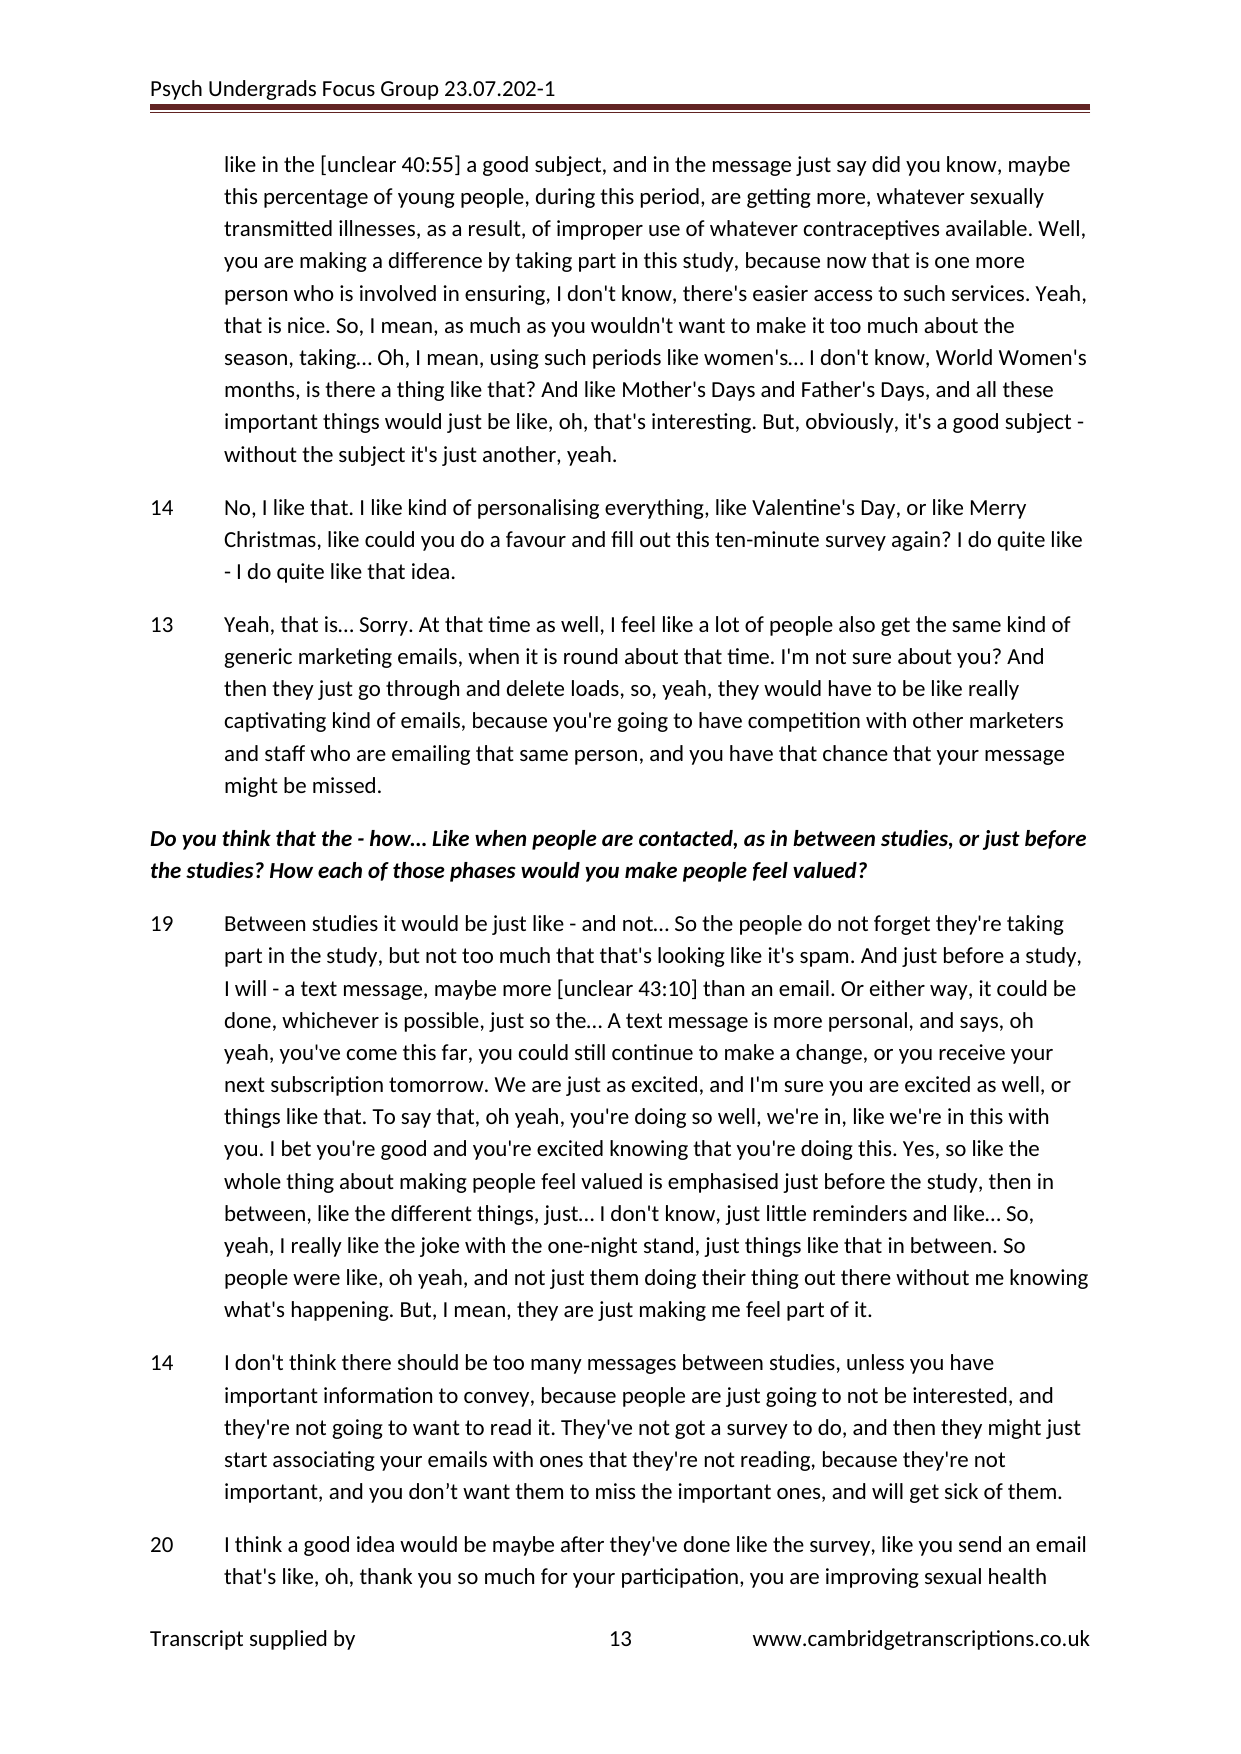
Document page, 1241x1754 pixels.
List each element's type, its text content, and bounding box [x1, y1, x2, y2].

text 13 Yeah, that is… Sorry. At that time as well, I feel like a lot of people also get the same kind of generic marketing emails, when it is round about that time. I'm not sure about you? And then they just go through and delete loads, so, yeah, they would have to be like really captivating kind of emails, because you're going to have competition with other marketers and staff who are emailing that same person, and you have that chance that your message might be missed. [150, 610, 1090, 799]
text 14 No, I like that. I like kind of personalising everything, like Valentine's Day, or like Merry Christmas, like could you do a favour and fill out this ten-minute survey again? I do quite like - I do quite like that idea. [150, 493, 1090, 585]
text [150, 1530, 1090, 1591]
text 19 Between studies it would be just like - and not… So the people do not forget they're taking part in the study, but not too much that that's looking like it's spam. And just before a study, I will - a text message, maybe more [unclear 43:10] than an email. Or either way, it could be done, whichever is possible, just so the… A text message is more personal, and says, oh yeah, you've come this far, you could still continue to make a change, or you receive your next subscription tomorrow. We are just as excited, and I'm sure you are excited as well, or things like that. To say that, oh yeah, you're doing so well, we're in, like we're in this with you. I bet you're good and you're excited knowing that you're doing this. Yes, so like the whole thing about making people feel valued is emphasised just before the study, then in between, like the different things, just… I don't know, just little reminders and like… So, yeah, I really like the joke with the one-night stand, just things like that in between. So people were like, oh yeah, and not just them doing their thing out there without me knowing what's happening. But, I mean, they are just making me feel part of it. [150, 909, 1090, 1323]
text 14 I don't think there should be too many messages between studies, unless you have important information to convey, because people are just going to not be interested, and they're not going to want to read it. They've not got a survey to do, and then they might just start associating your emails with ones that they're not reading, because they're not important, and you don’t want them to miss the important ones, and will get sick of them. [150, 1348, 1090, 1505]
text Do you think that the - how… Like when people are contacted, as in between studies, or just before the studies? How each of those phases would you make people feel valued? [150, 824, 1090, 884]
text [150, 150, 1090, 468]
